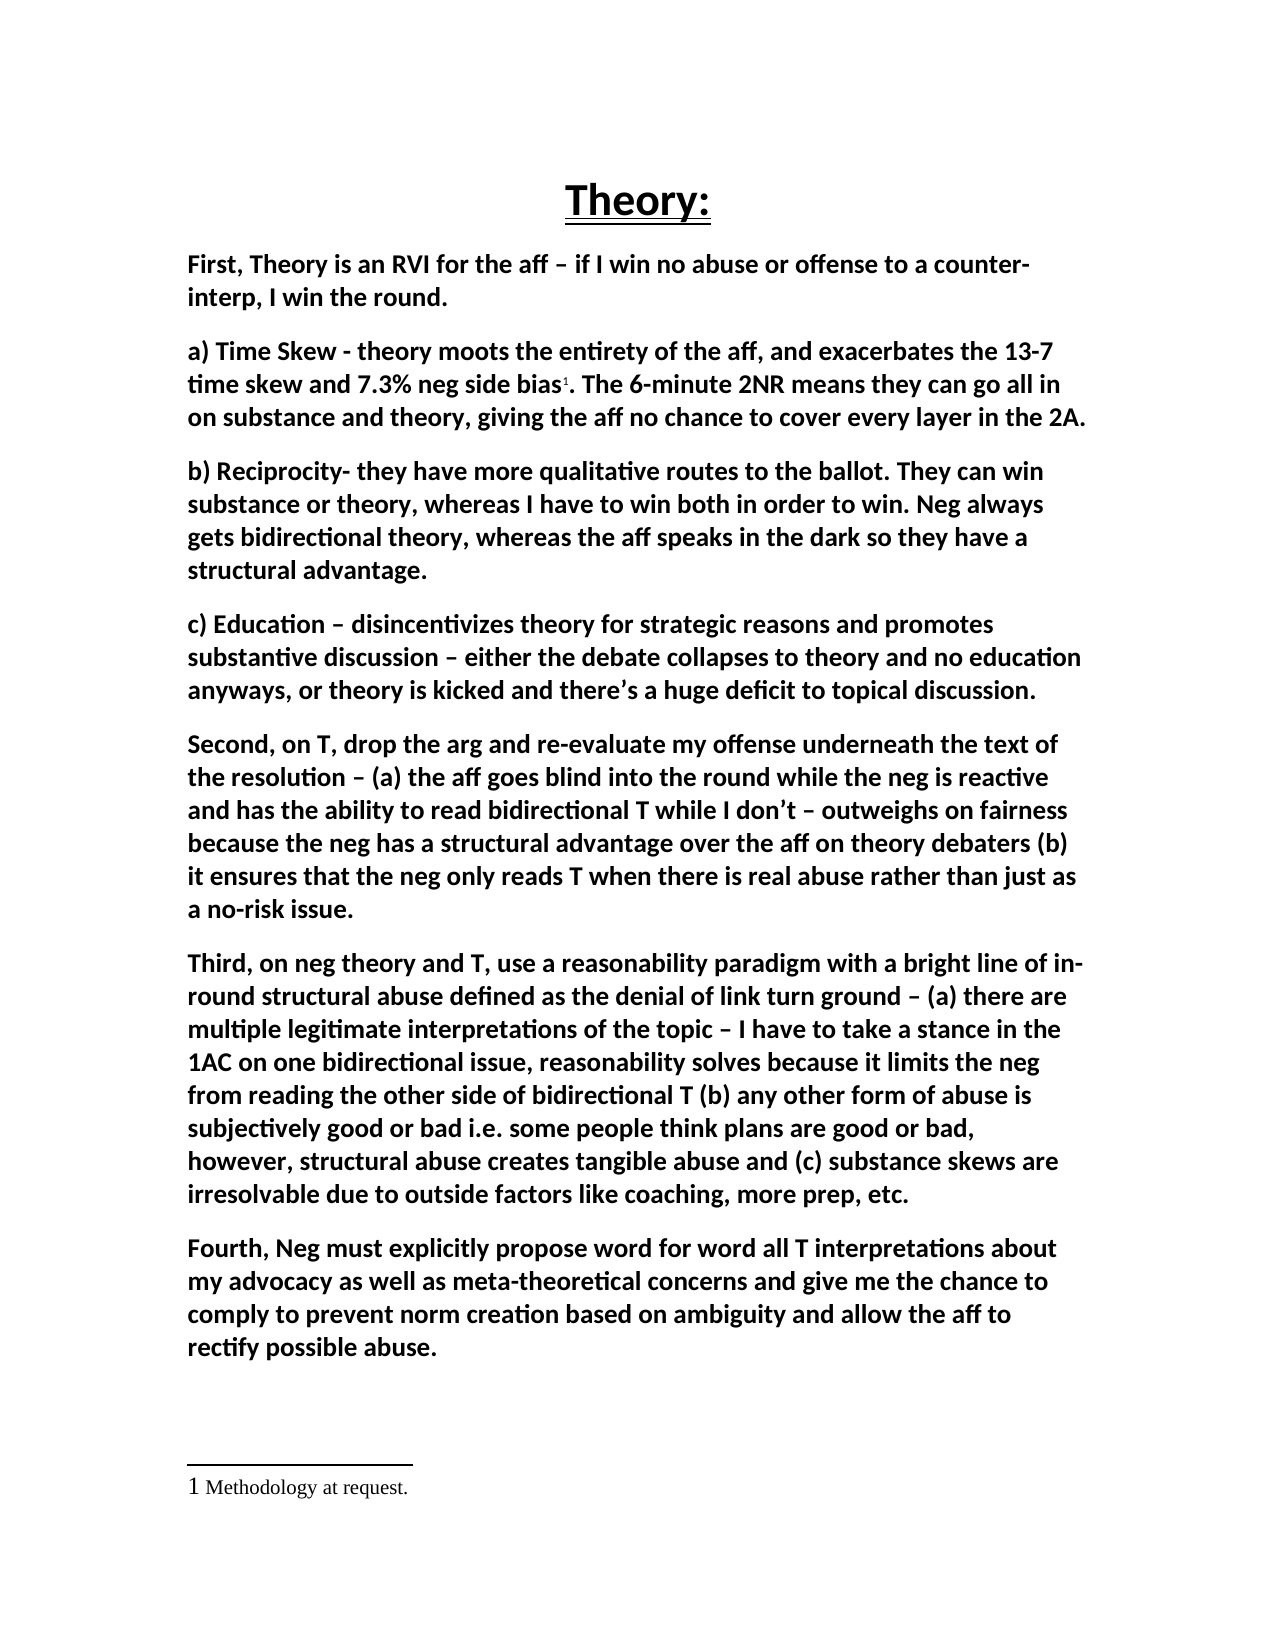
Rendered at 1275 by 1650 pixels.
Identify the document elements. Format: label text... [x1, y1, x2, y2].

subtitle Fourth, Neg must explicitly propose word for word all T interpretations about my advocacy as well as meta-theoretical concerns and give me the chance to comply to prevent norm creation based on ambiguity and allow the aff to rectify possible abuse. [187, 1231, 1087, 1363]
subtitle c) Education – disincentivizes theory for strategic reasons and promotes substantive discussion – either the debate collapses to theory and no education anyways, or theory is kicked and there’s a huge deficit to topical discussion. [187, 607, 1087, 706]
subtitle a) Time Skew - theory moots the entirety of the aff, and exacerbates the 13-7 time skew and 7.3% neg side bias. The 6-minute 2NR means they can go all in on substance and theory, giving the aff no chance to cover every layer in the 2A. [187, 334, 1087, 433]
subtitle Second, on T, drop the arg and re-evaluate my offense underneath the text of the resolution – (a) the aff goes blind into the round while the neg is reactive and has the ability to read bidirectional T while I don’t – outweighs on fairness because the neg has a structural advantage over the aff on theory debaters (b) it ensures that the neg only reads T when there is real abuse rather than just as a no-risk issue. [187, 727, 1087, 925]
subtitle Third, on neg theory and T, use a reasonability paradigm with a bright line of in-round structural abuse defined as the denial of link turn ground – (a) there are multiple legitimate interpretations of the topic – I have to take a stance in the 1AC on one bidirectional issue, reasonability solves because it limits the neg from reading the other side of bidirectional T (b) any other form of abuse is subjectively good or bad i.e. some people think plans are good or bad, however, structural abuse creates tangible abuse and (c) substance skews are irresolvable due to outside factors like coaching, more prep, etc. [187, 946, 1087, 1210]
subtitle b) Reciprocity- they have more qualitative routes to the ballot. They can win substance or theory, whereas I have to win both in order to win. Neg always gets bidirectional theory, whereas the aff speaks in the dark so they have a structural advantage. [187, 454, 1087, 586]
subtitle Theory: [187, 171, 1087, 227]
subtitle First, Theory is an RVI for the aff – if I win no abuse or offense to a counter-interp, I win the round. [187, 248, 1087, 314]
